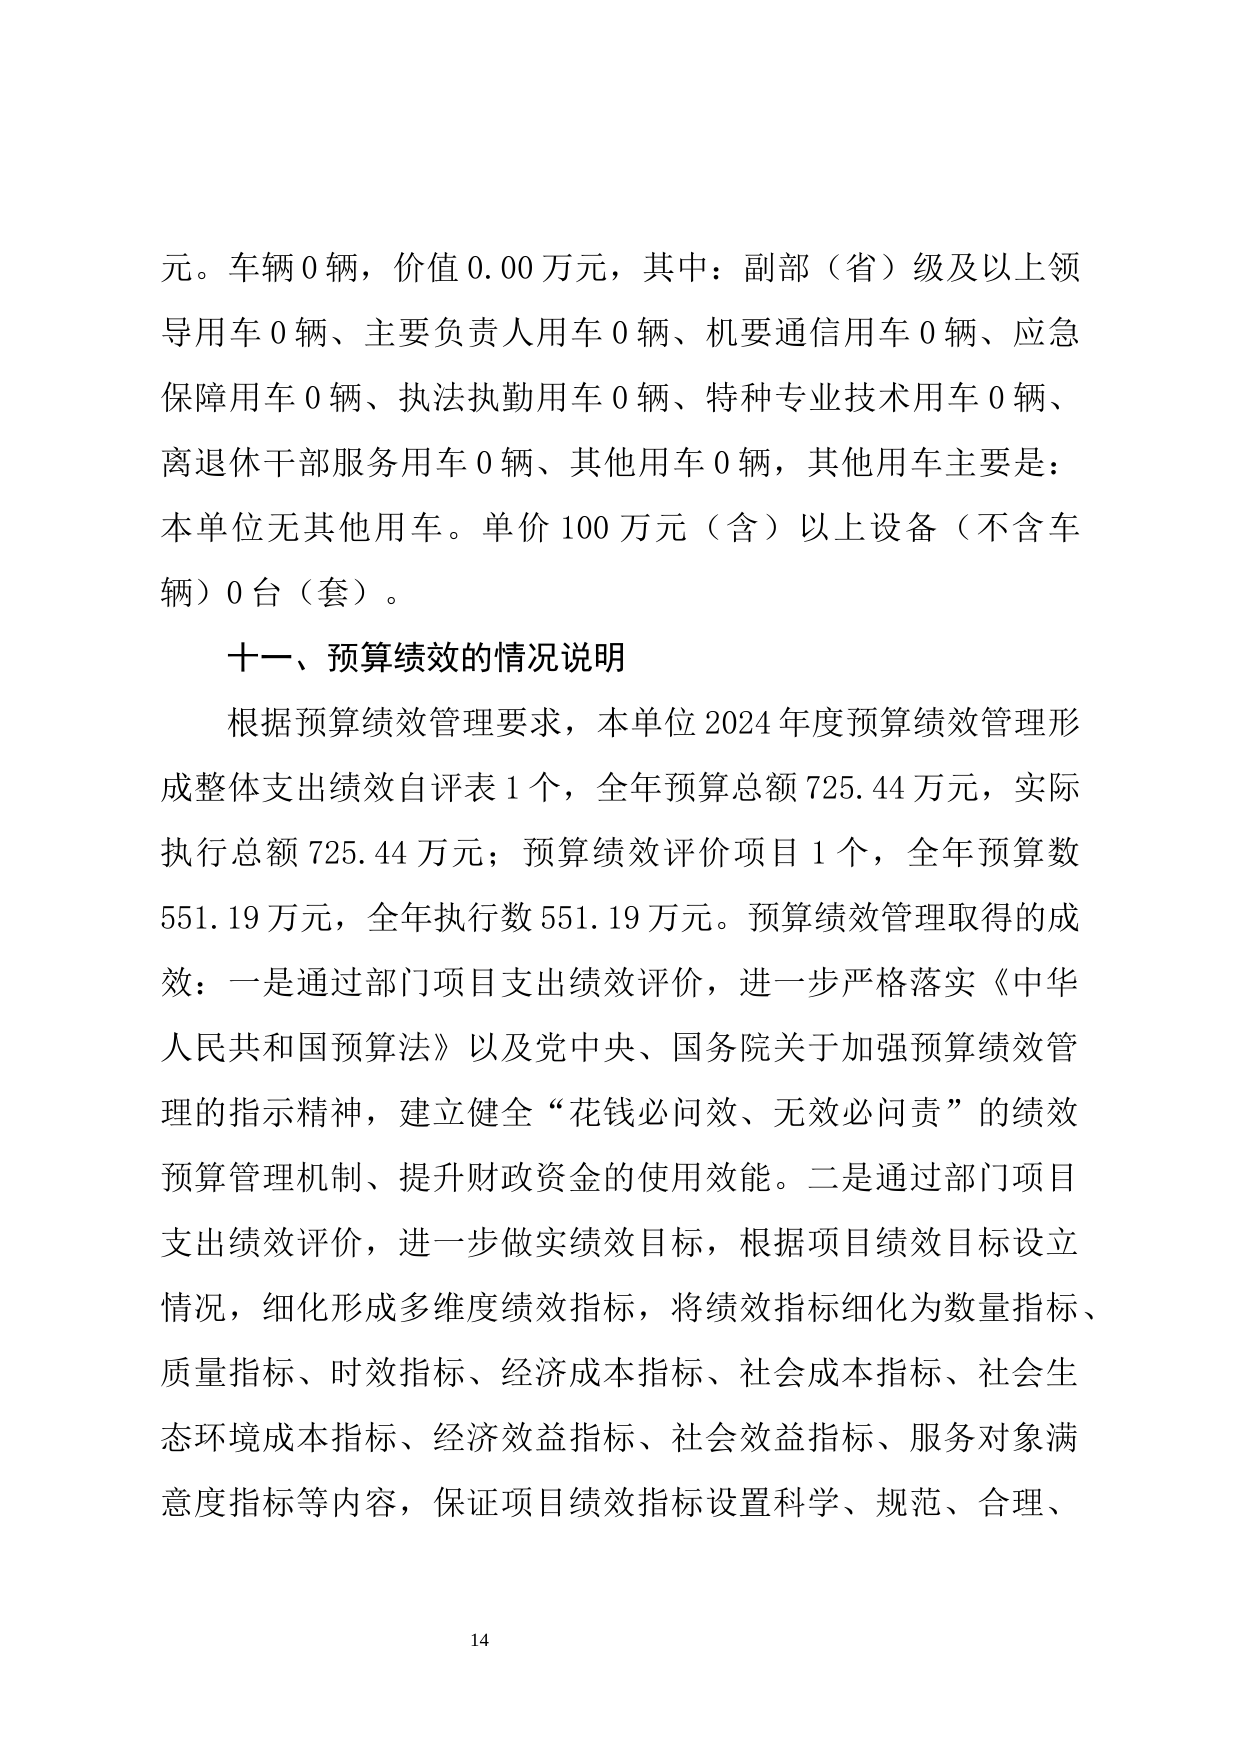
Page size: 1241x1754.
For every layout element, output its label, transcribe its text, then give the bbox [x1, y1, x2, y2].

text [159, 688, 1081, 1533]
text 十一、预算绩效的情况说明 [159, 623, 1081, 688]
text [159, 233, 1081, 623]
